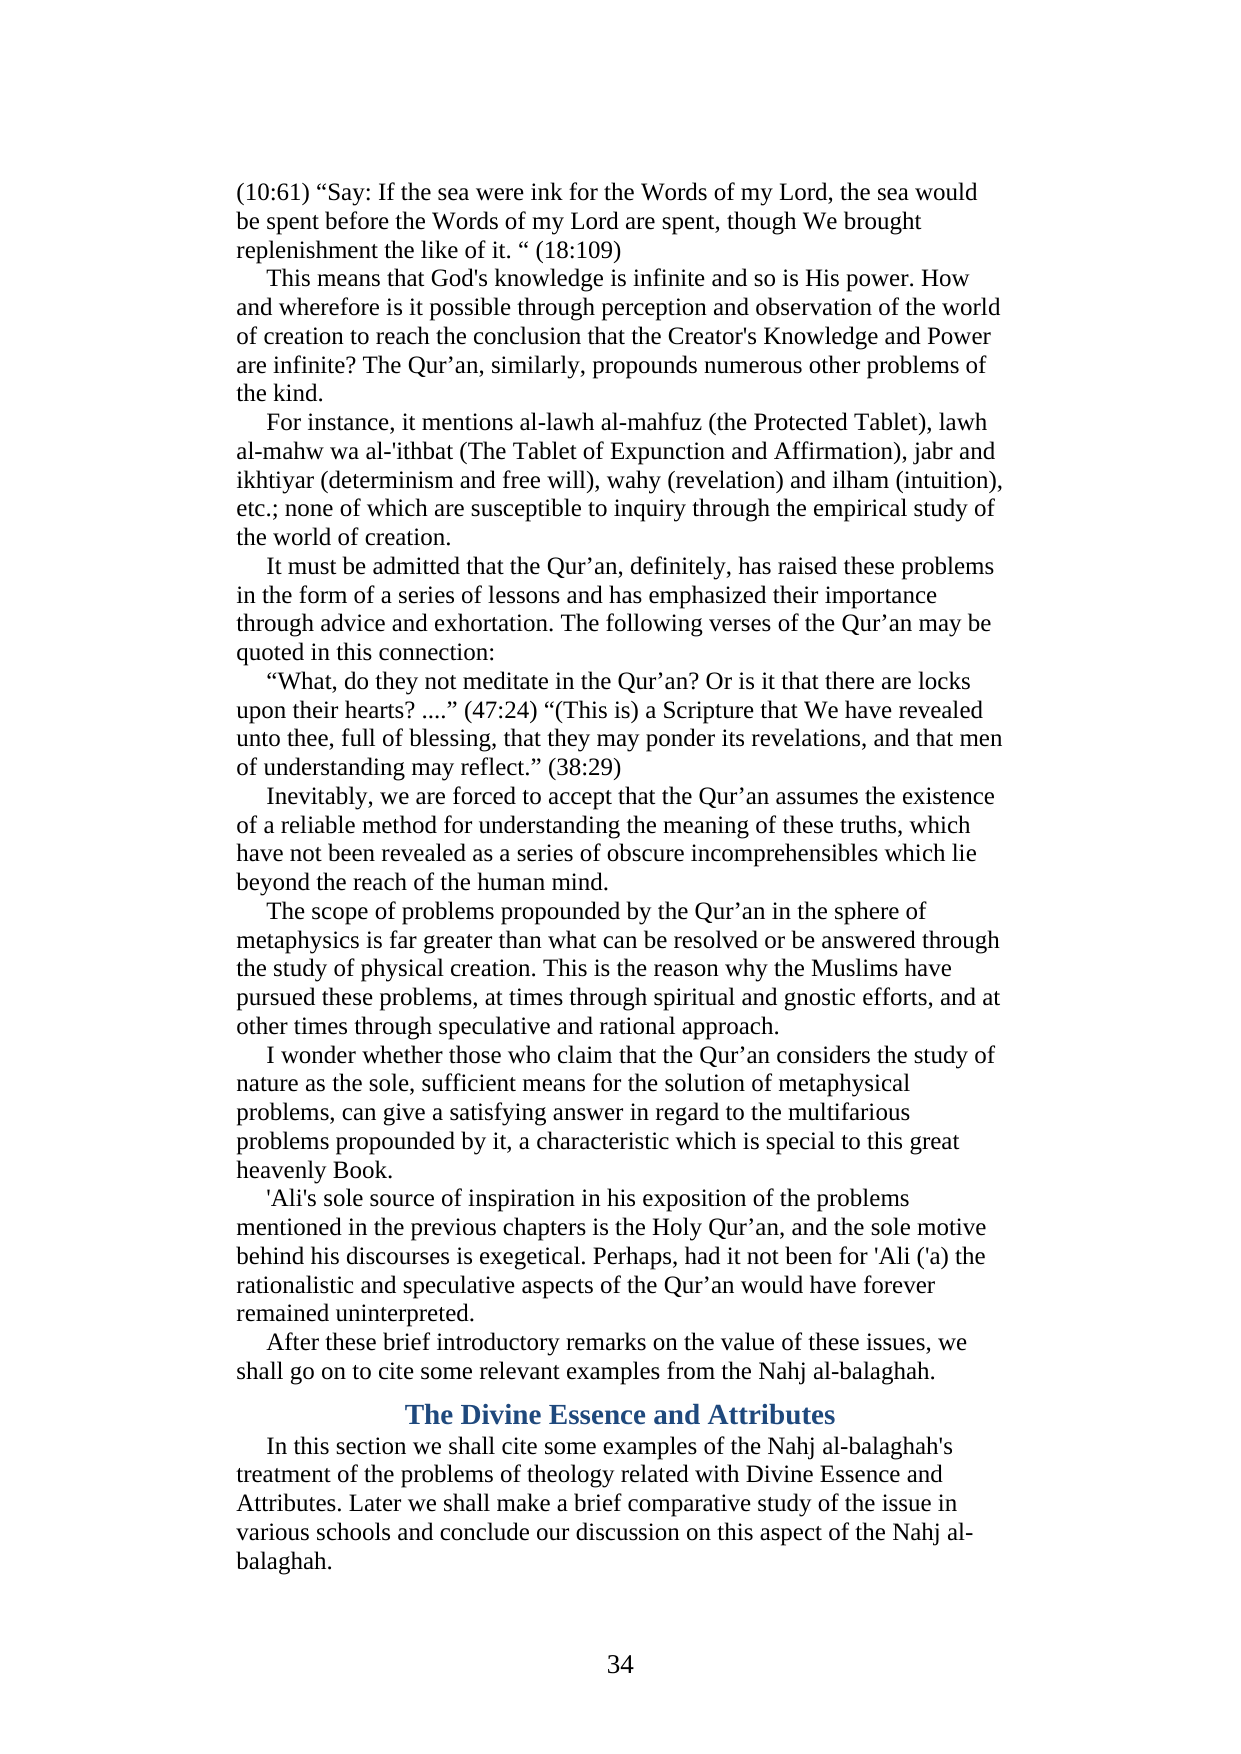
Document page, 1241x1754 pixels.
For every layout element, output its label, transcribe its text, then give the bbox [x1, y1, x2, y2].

text I wonder whether those who claim that the Qur’an considers the study of nature as the sole, sufficient means for the solution of metaphysical problems, can give a satisfying answer in regard to the multifarious problems propounded by it, a characteristic which is special to this great heavenly Book. [236, 1040, 1004, 1183]
text It must be admitted that the Qur’an, definitely, has raised these problems in the form of a series of lessons and has emphasized their importance through advice and exhortation. The following verses of the Qur’an may be quoted in this connection: [236, 551, 1004, 666]
text After these brief introductory remarks on the value of these issues, we shall go on to cite some relevant examples from the Nahj al-balaghah. [236, 1327, 1004, 1385]
text In this section we shall cite some examples of the Nahj al-balaghah's treatment of the problems of theology related with Divine Essence and Attributes. Later we shall make a brief comparative study of the issue in various schools and conclude our discussion on this aspect of the Nahj al-balaghah. [236, 1431, 1004, 1574]
text The scope of problems propounded by the Qur’an in the sphere of metaphysics is far greater than what can be resolved or be answered through the study of physical creation. This is the reason why the Muslims have pursued these problems, at times through spiritual and gnostic efforts, and at other times through speculative and rational approach. [236, 896, 1004, 1040]
text Inevitably, we are forced to accept that the Qur’an assumes the existence of a reliable method for understanding the meaning of these truths, which have not been revealed as a series of obscure incomprehensibles which lie beyond the reach of the human mind. [236, 781, 1004, 896]
text This means that God's knowledge is infinite and so is His power. How and wherefore is it possible through perception and observation of the world of creation to reach the conclusion that the Creator's Knowledge and Power are infinite? The Qur’an, similarly, propounds numerous other problems of the kind. [236, 263, 1004, 407]
text “What, do they not meditate in the Qur’an? Or is it that there are locks upon their hearts? ....” (47:24) “(This is) a Scripture that We have revealed unto thee, full of blessing, that they may ponder its revelations, and that men of understanding may reflect.” (38:29) [236, 666, 1004, 781]
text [236, 177, 1004, 263]
subtitle The Divine Essence and Attributes [236, 1397, 1004, 1431]
text 'Ali's sole source of inspiration in his exposition of the problems mentioned in the previous chapters is the Holy Qur’an, and the sole motive behind his discourses is exegetical. Perhaps, had it not been for 'Ali ('a) the rationalistic and speculative aspects of the Qur’an would have forever remained uninterpreted. [236, 1183, 1004, 1327]
text For instance, it mentions al-lawh al-mahfuz (the Protected Tablet), lawh al-mahw wa al-'ithbat (The Tablet of Expunction and Affirmation), jabr and ikhtiyar (determinism and free will), wahy (revelation) and ilham (intuition), etc.; none of which are susceptible to inquiry through the empirical study of the world of creation. [236, 407, 1004, 551]
